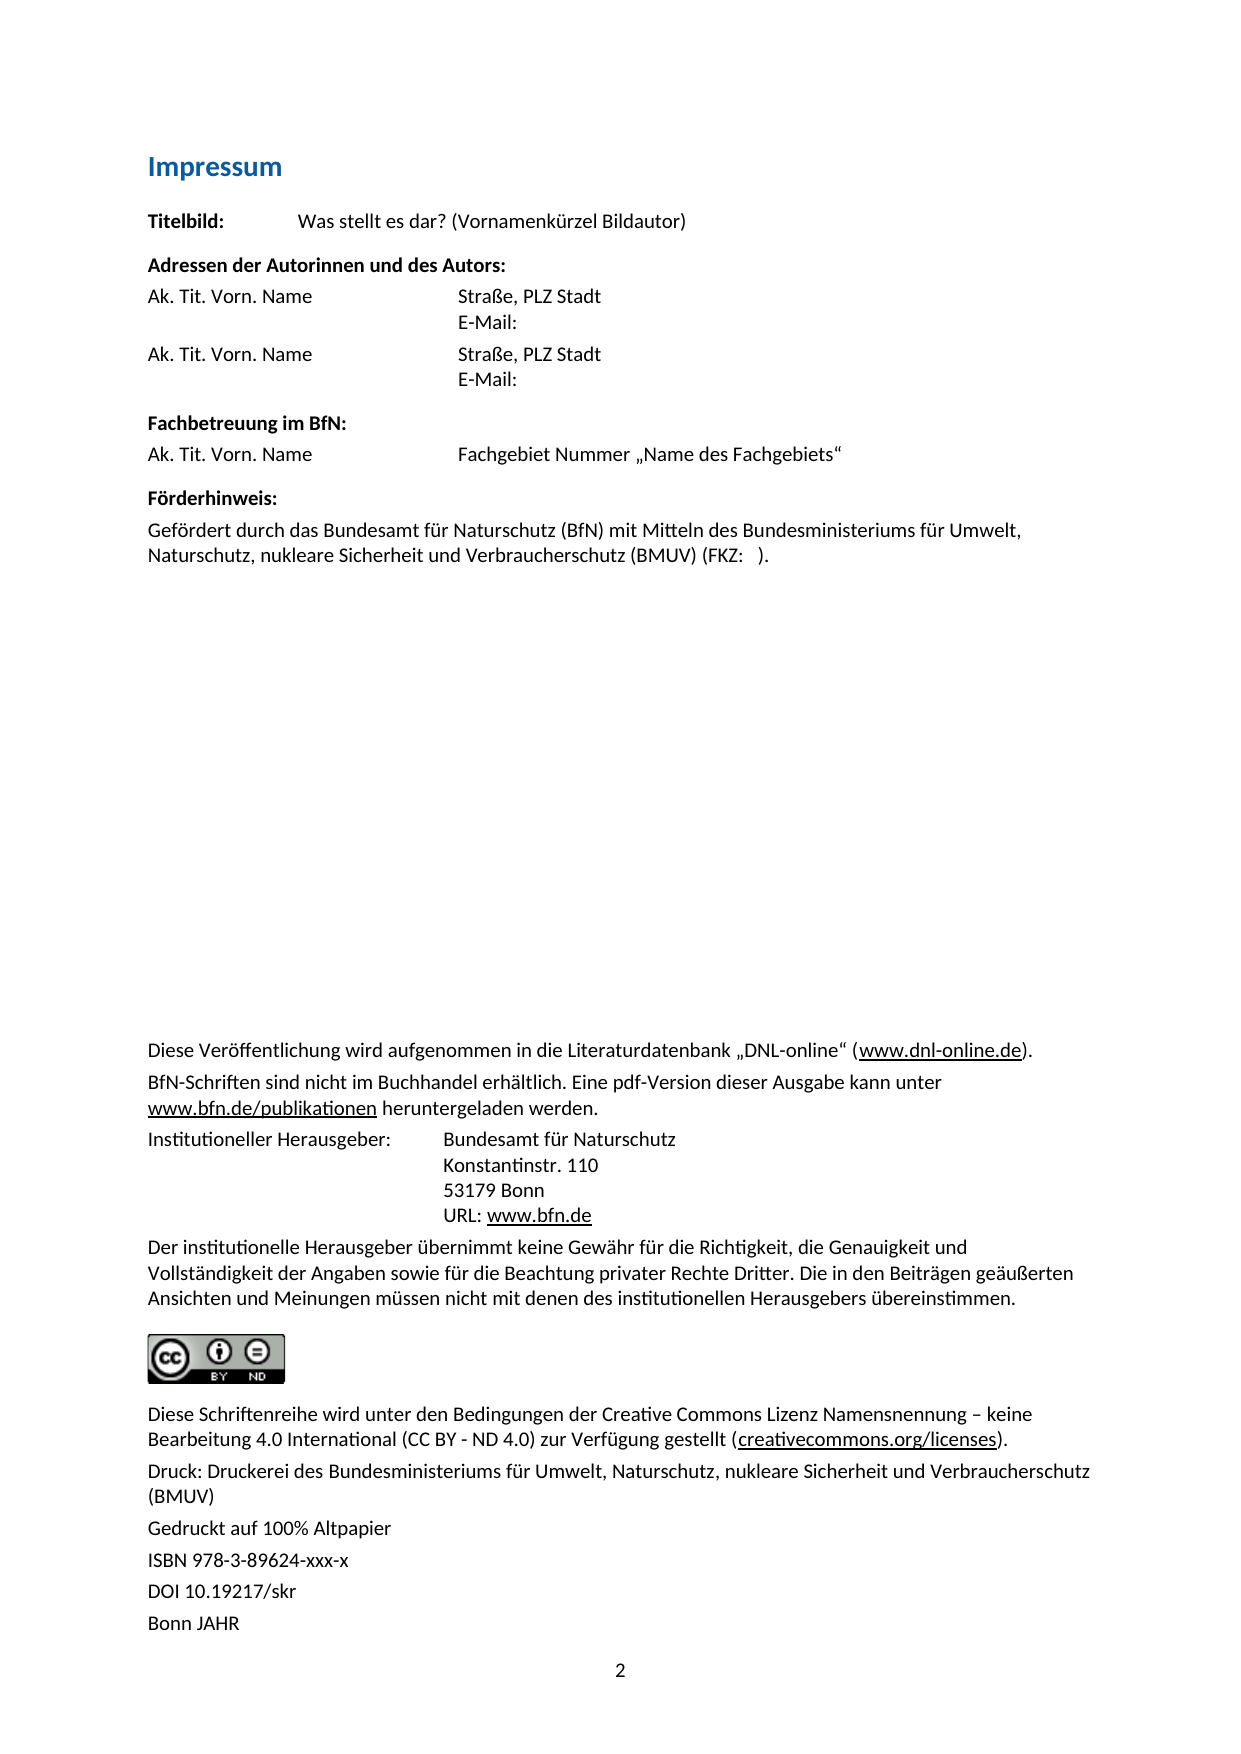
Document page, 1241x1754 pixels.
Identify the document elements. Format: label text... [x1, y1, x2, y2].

picture [147, 1334, 286, 1384]
text Druck: Druckerei des Bundesministeriums für Umwelt, Naturschutz, nukleare Sicherheit und Verbraucherschutz (BMUV) [148, 1458, 1092, 1509]
text Diese Veröffentlichung wird aufgenommen in die Literaturdatenbank „DNL-online“ (www.dnl-online.de). [148, 1038, 1092, 1063]
text Ak. Tit. Vorn. Name Straße, PLZ Stadt E-Mail: [148, 284, 1092, 334]
text Institutioneller Herausgeber: Bundesamt für Naturschutz Konstantinstr. 110 53179 Bonn URL: www.bfn.de [148, 1126, 1092, 1228]
text ISBN 978-3-89624-xxx-x [148, 1547, 1092, 1572]
text Der institutionelle Herausgeber übernimmt keine Gewähr für die Richtigkeit, die Genauigkeit und Vollständigkeit der Angaben sowie für die Beachtung privater Rechte Dritter. Die in den Beiträgen geäußerten Ansichten und Meinungen müssen nicht mit denen des institutionellen Herausgebers übereinstimmen. [148, 1234, 1092, 1311]
text BfN-Schriften sind nicht im Buchhandel erhältlich. Eine pdf-Version dieser Ausgabe kann unter www.bfn.de/publikationen heruntergeladen werden. [148, 1069, 1092, 1120]
text DOI 10.19217/skr [148, 1579, 1092, 1604]
text Ak. Tit. Vorn. Name Straße, PLZ Stadt E-Mail: [148, 341, 1092, 392]
text Gefördert durch das Bundesamt für Naturschutz (BfN) mit Mitteln des Bundesministeriums für Umwelt, Naturschutz, nukleare Sicherheit und Verbraucherschutz (BMUV) (FKZ: ). [148, 517, 1092, 568]
text Titelbild: Was stellt es dar? (Vornamenkürzel Bildautor) [148, 208, 1092, 234]
text Adressen der Autorinnen und des Autors: [148, 246, 1092, 277]
text Ak. Tit. Vorn. Name Fachgebiet Nummer „Name des Fachgebiets“ [148, 442, 1092, 467]
text Fachbetreuung im BfN: [148, 404, 1092, 435]
text Impressum [148, 148, 1092, 183]
text Förderhinweis: [148, 479, 1092, 511]
text Bonn JAHR [148, 1610, 1092, 1636]
text Diese Schriftenreihe wird unter den Bedingungen der Creative Commons Lizenz Namensnennung – keine Bearbeitung 4.0 International (CC BY - ND 4.0) zur Verfügung gestellt (creativecommons.org/licenses). [148, 1401, 1092, 1452]
text Gedruckt auf 100% Altpapier [148, 1515, 1092, 1541]
